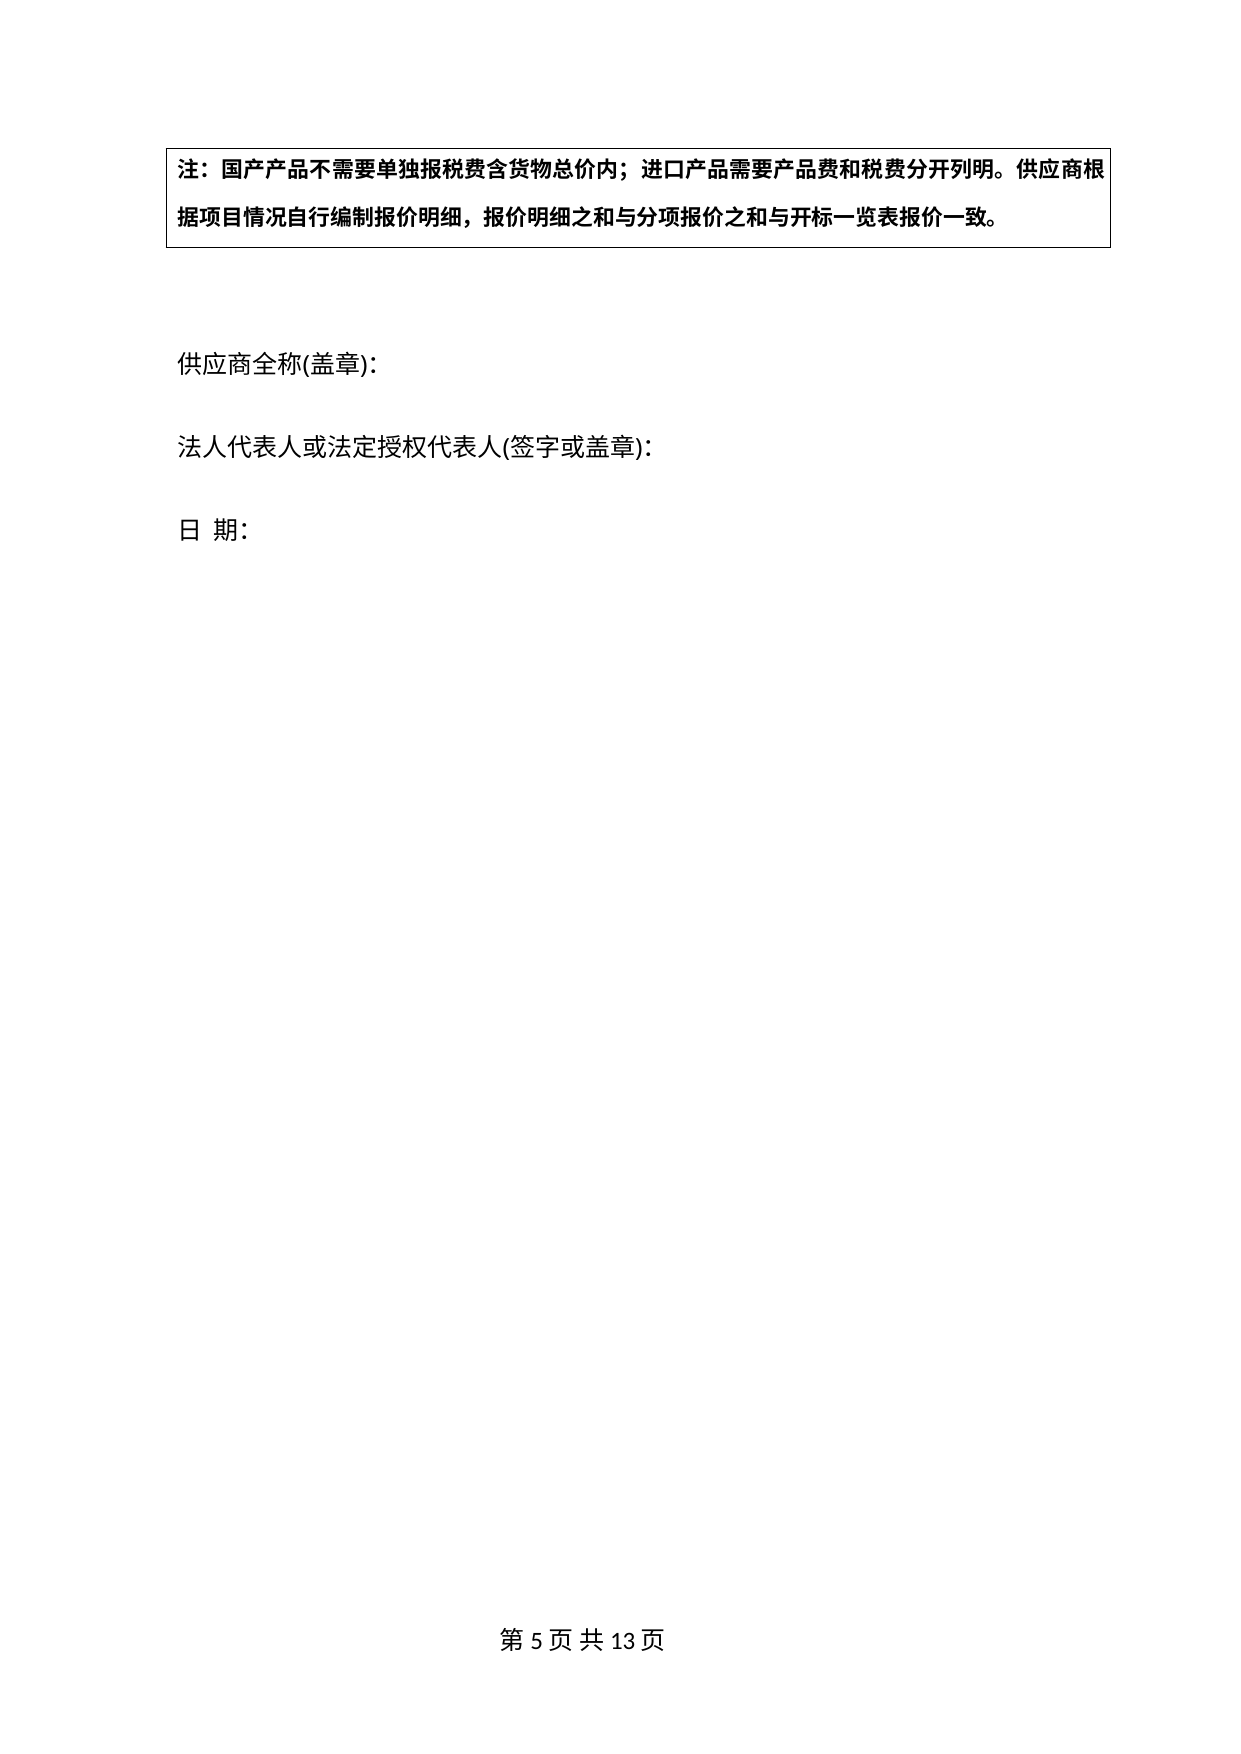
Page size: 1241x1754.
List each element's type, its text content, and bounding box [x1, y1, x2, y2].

table_cell 注：国产产品不需要单独报税费含货物总价内；进口产品需要产品费和税费分开列明。供应商根据项目情况自行编制报价明细，报价明细之和与分项报价之和与开标一览表报价一致。 [167, 149, 1110, 247]
text 供应商全称(盖章)： [177, 330, 1122, 395]
text 法人代表人或法定授权代表人(签字或盖章)： [177, 413, 1122, 478]
text 日 期： [177, 496, 1122, 561]
